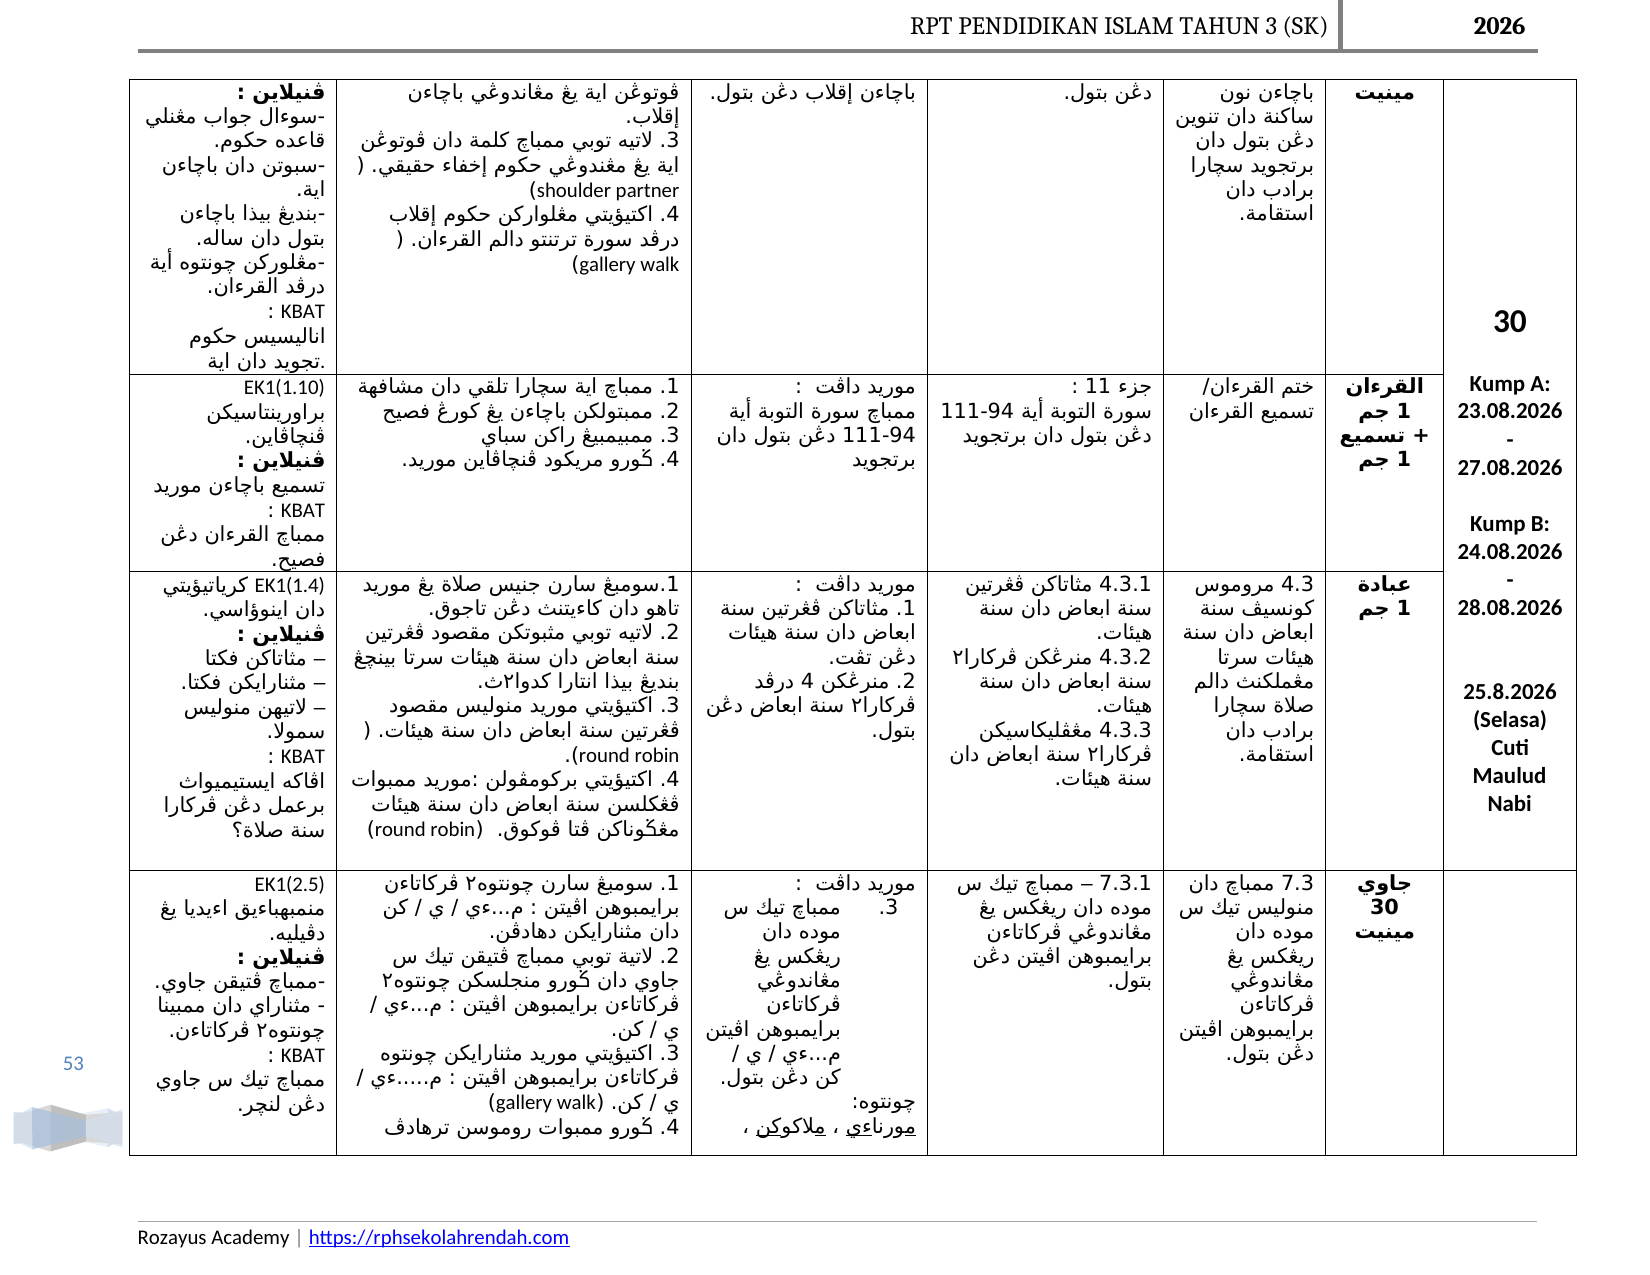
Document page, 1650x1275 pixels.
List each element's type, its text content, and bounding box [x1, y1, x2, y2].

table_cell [928, 871, 1163, 1155]
table_cell 1.سومبڠ سارن جنيس صلاة يڠ موريد تاهو دان كاءيتنث دڠن تاجوق. 2. لاتيه توبي مثبوتكن مقصود ڤڠرتين سنة ابعاض دان سنة هيئات سرتا بينچڠ بنديڠ بيذا انتارا كدوا۲ث. 3. اكتيؤيتي موريد منوليس مقصود ڤڠرتين سنة ابعاض دان سنة هيئات. (round robin). 4. اكتيؤيتي بركومڤولن :موريد ممبوات ڤڠكلسن سنة ابعاض دان سنة هيئات مڠݢوناكن ڤتا ڤوكوق. (round robin) [337, 572, 691, 870]
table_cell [1164, 80, 1325, 373]
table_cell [130, 80, 336, 373]
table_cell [1326, 80, 1443, 373]
table_cell 1. ممباچ اية سچارا تلقي دان مشافهة 2. ممبتولكن باچاءن يڠ كورڠ فصيح 3. ممبيمبيڠ راكن سباي 4. ݢورو مريكود ڤنچاڤاين موريد. [337, 375, 691, 571]
table_cell القرءان 1 جم + تسميع 1 جم [1326, 375, 1443, 571]
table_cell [1164, 871, 1325, 1155]
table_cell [928, 80, 1163, 373]
table_cell EK1(1.10) براورينتاسيكن ڤنچاڤاين. ڤنيلاين : تسميع باچاءن موريد KBAT : ممباچ القرءان دڠن فصيح. [130, 375, 336, 571]
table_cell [130, 871, 336, 1155]
table_cell جزء 11 : سورة التوبة أية 94-111 دڠن بتول دان برتجويد [928, 375, 1163, 571]
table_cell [337, 80, 691, 373]
table_cell جاوي 30 مينيت [1326, 871, 1443, 1155]
table_cell موريد داڤت : ممباچ سورة التوبة أية 94-111 دڠن بتول دان برتجويد [692, 375, 927, 571]
table_cell عبادة 1 جم [1326, 572, 1443, 870]
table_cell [692, 80, 927, 373]
table_cell 4.3 مروموس كونسيڤ سنة ابعاض دان سنة هيئات سرتا مڠملكنث دالم صلاة سچارا برادب دان استقامة. [1164, 572, 1325, 870]
table_cell ختم القرءان/ تسميع القرءان [1164, 375, 1325, 571]
table_cell موريد داڤت : 1. مثاتاكن ڤڠرتين سنة ابعاض دان سنة هيئات دڠن تڤت. 2. منرڠكن 4 درڤد ڤركارا۲ سنة ابعاض دڠن بتول. [692, 572, 927, 870]
table_cell [1444, 871, 1576, 1155]
table_cell EK1(1.4) كرياتيؤيتي دان اينوؤاسي. ڤنيلاين : – مثاتاكن فكتا – مثنارايكن فكتا. – لاتيهن منوليس سمولا. KBAT : اڤاكه ايستيميواث برعمل دڠن ڤركارا سنة صلاة؟ [130, 572, 336, 870]
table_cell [337, 871, 691, 1155]
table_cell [1444, 80, 1576, 870]
table_cell 4.3.1 مثاتاكن ڤڠرتين سنة ابعاض دان سنة هيئات. 4.3.2 منرڠكن ڤركارا۲ سنة ابعاض دان سنة هيئات. 4.3.3 مڠڤليكاسيكن ڤركارا۲ سنة ابعاض دان سنة هيئات. [928, 572, 1163, 870]
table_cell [692, 871, 927, 1155]
